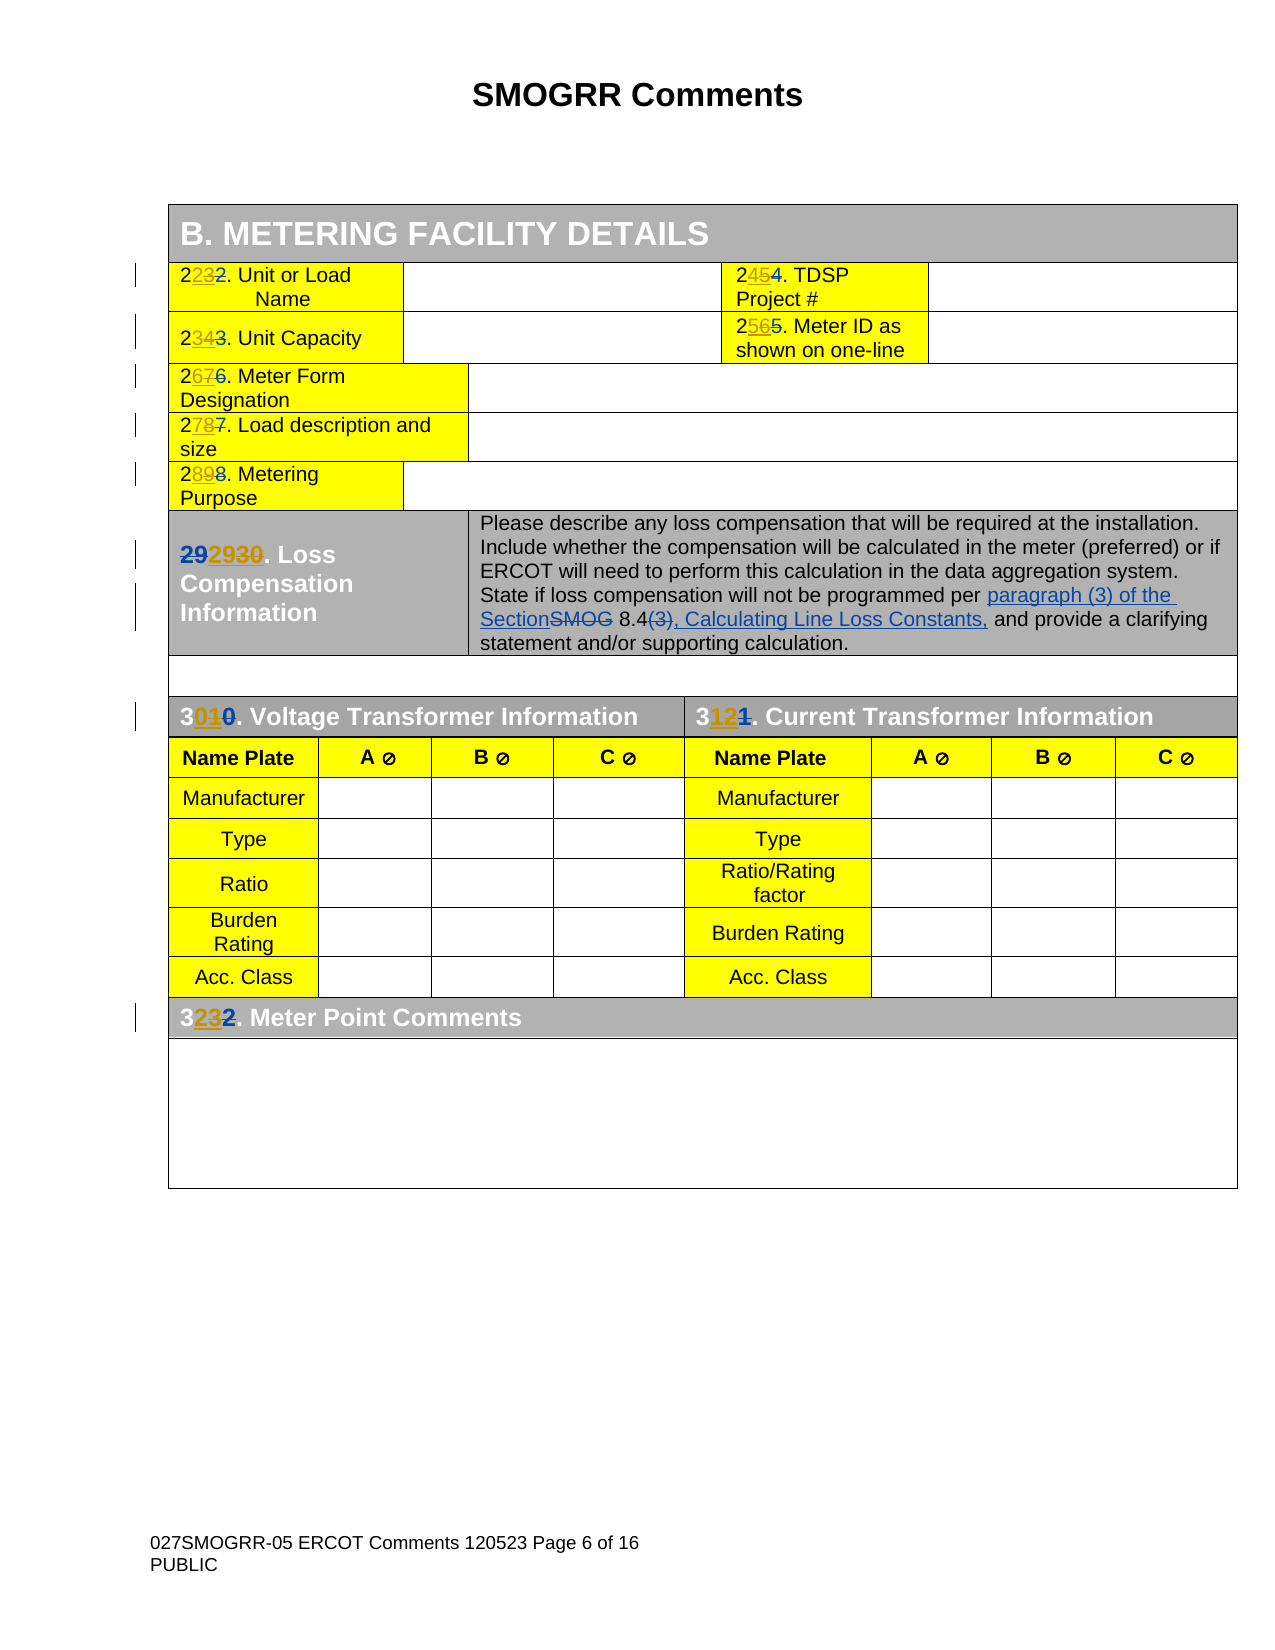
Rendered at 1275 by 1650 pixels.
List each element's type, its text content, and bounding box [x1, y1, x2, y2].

table_cell [872, 778, 991, 818]
table_cell Ratio/Rating factor [685, 859, 871, 907]
table_cell 2. Meter ID as shown on one-line [722, 312, 928, 363]
table_cell A [319, 738, 431, 777]
table_cell [554, 819, 684, 858]
table_cell [169, 1039, 1237, 1187]
table_cell Name Plate [685, 738, 871, 777]
table_cell . Loss Compensation Information [169, 511, 468, 655]
table_cell [319, 957, 431, 997]
table_cell [432, 859, 553, 907]
table_cell [554, 957, 684, 997]
table_cell 3. Voltage Transformer Information [169, 697, 684, 736]
table_cell Acc. Class [685, 957, 871, 997]
table_cell Manufacturer [685, 778, 871, 818]
table_cell Manufacturer [169, 778, 318, 818]
table_cell [432, 778, 553, 818]
table_cell [929, 263, 1237, 311]
table_cell [404, 263, 721, 311]
table_cell Burden Rating [685, 908, 871, 956]
table_cell A [872, 738, 991, 777]
table_cell [992, 819, 1115, 858]
table_cell Burden Rating [169, 908, 318, 956]
table_cell 3. Meter Point Comments [169, 998, 1237, 1037]
table_cell [1116, 859, 1237, 907]
table_cell [432, 819, 553, 858]
table_cell [319, 778, 431, 818]
table_cell [1116, 957, 1237, 997]
table_cell 2. Unit or Load Name [169, 263, 403, 311]
table_cell Please describe any loss compensation that will be required at the installation. Include whether the compensation will be calculated in the meter (preferred) or if ERCOT will need to perform this calculation in the data aggregation system. State if loss compensation will not be programmed per 8.4 and provide a clarifying statement and/or supporting calculation. [469, 511, 1237, 655]
table_cell Ratio [169, 859, 318, 907]
table_cell Type [169, 819, 318, 858]
table_cell [872, 859, 991, 907]
table_cell [992, 957, 1115, 997]
table_cell [1116, 908, 1237, 956]
table_cell [319, 859, 431, 907]
table_cell [432, 957, 553, 997]
table_cell 2. Meter Form Designation [169, 364, 468, 412]
table_cell [992, 908, 1115, 956]
table_cell [872, 819, 991, 858]
table_cell [554, 859, 684, 907]
table_cell 2. TDSP Project # [722, 263, 928, 311]
table_cell [554, 908, 684, 956]
table_cell [404, 462, 1237, 510]
table_cell [319, 908, 431, 956]
table_cell [469, 364, 1237, 412]
table_cell Type [685, 819, 871, 858]
table_cell [872, 908, 991, 956]
table_cell [872, 957, 991, 997]
table_cell [469, 413, 1237, 461]
table_cell C [1116, 738, 1237, 777]
table_cell [992, 859, 1115, 907]
table_cell Name Plate [169, 738, 318, 777]
table_cell 2. Unit Capacity [169, 312, 403, 363]
table_cell 3. Current Transformer Information [685, 697, 1237, 736]
table_cell [432, 908, 553, 956]
table_cell B [992, 738, 1115, 777]
table_header B. Metering Facility Details [169, 205, 1237, 262]
table_cell [169, 656, 1237, 696]
table_cell Acc. Class [169, 957, 318, 997]
table_cell [929, 312, 1237, 363]
table_cell [1116, 819, 1237, 858]
table_cell 2. Metering Purpose [169, 462, 403, 510]
table_cell [992, 778, 1115, 818]
table_cell B [432, 738, 553, 777]
table_cell [319, 819, 431, 858]
table_cell C [554, 738, 684, 777]
table_cell 2. Load description and size [169, 413, 468, 461]
table_cell [554, 778, 684, 818]
table_cell [404, 312, 721, 363]
table_cell [1116, 778, 1237, 818]
